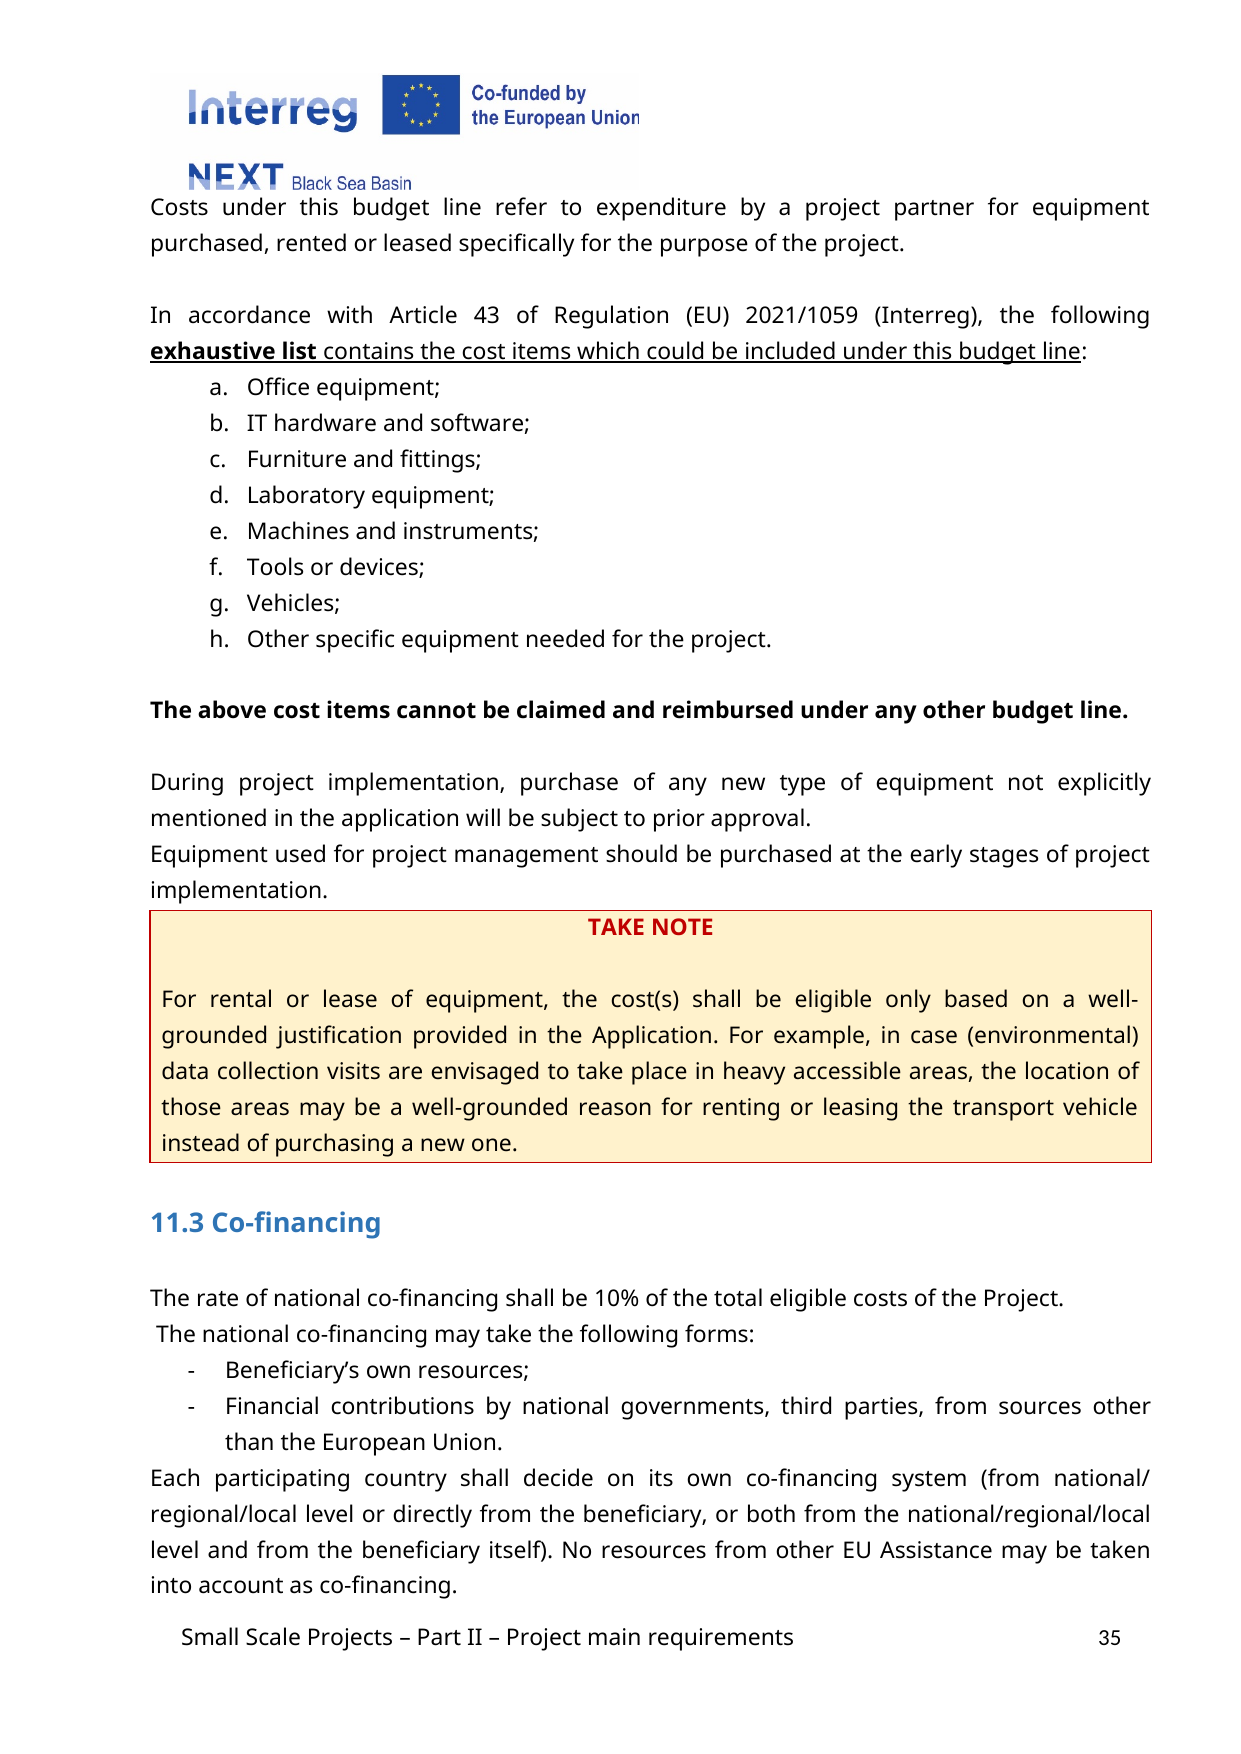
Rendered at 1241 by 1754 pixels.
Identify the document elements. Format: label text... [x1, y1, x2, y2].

text Equipment used for project management should be purchased at the early stages of project implementation. [150, 838, 1152, 905]
picture [150, 73, 639, 190]
list Laboratory equipment; [209, 479, 1152, 510]
list Beneficiary’s own resources; [187, 1354, 1152, 1385]
text The rate of national co-financing shall be 10% of the total eligible costs of the Project. [150, 1282, 1152, 1313]
list IT hardware and software; [209, 407, 1152, 438]
text During project implementation, purchase of any new type of equipment not explicitly mentioned in the application will be subject to prior approval. [150, 766, 1152, 833]
list Other specific equipment needed for the project. [209, 623, 1152, 654]
list Furniture and fittings; [209, 443, 1152, 474]
text Costs under this budget line refer to expenditure by a project partner for equipment purchased, rented or leased specifically for the purpose of the project. [150, 191, 1152, 258]
table_header TAKE NOTE For rental or lease of equipment, the cost(s) shall be eligible only based on a well-grounded justification provided in the Application. For example, in case (environmental) data collection visits are envisaged to take place in heavy accessible areas, the location of those areas may be a well-grounded reason for renting or leasing the transport vehicle instead of purchasing a new one. [151, 911, 1151, 1162]
text Each participating country shall decide on its own co-financing system (from national/ regional/local level or directly from the beneficiary, or both from the national/regional/local level and from the beneficiary itself). No resources from other EU Assistance may be taken into account as co-financing. [150, 1462, 1152, 1601]
list Vehicles; [209, 587, 1152, 618]
list Tools or devices; [209, 551, 1152, 582]
list Financial contributions by national governments, third parties, from sources other than the European Union. [187, 1390, 1152, 1457]
text The national co-financing may take the following forms: [150, 1318, 1152, 1349]
list Machines and instruments; [209, 515, 1152, 546]
text In accordance with Article 43 of Regulation (EU) 2021/1059 (Interreg), the following exhaustive list contains the cost items which could be included under this budget line: [150, 299, 1152, 366]
list Office equipment; [209, 371, 1152, 402]
text The above cost items cannot be claimed and reimbursed under any other budget line. [150, 694, 1152, 726]
subtitle 11.3 Co-financing [150, 1203, 1152, 1240]
